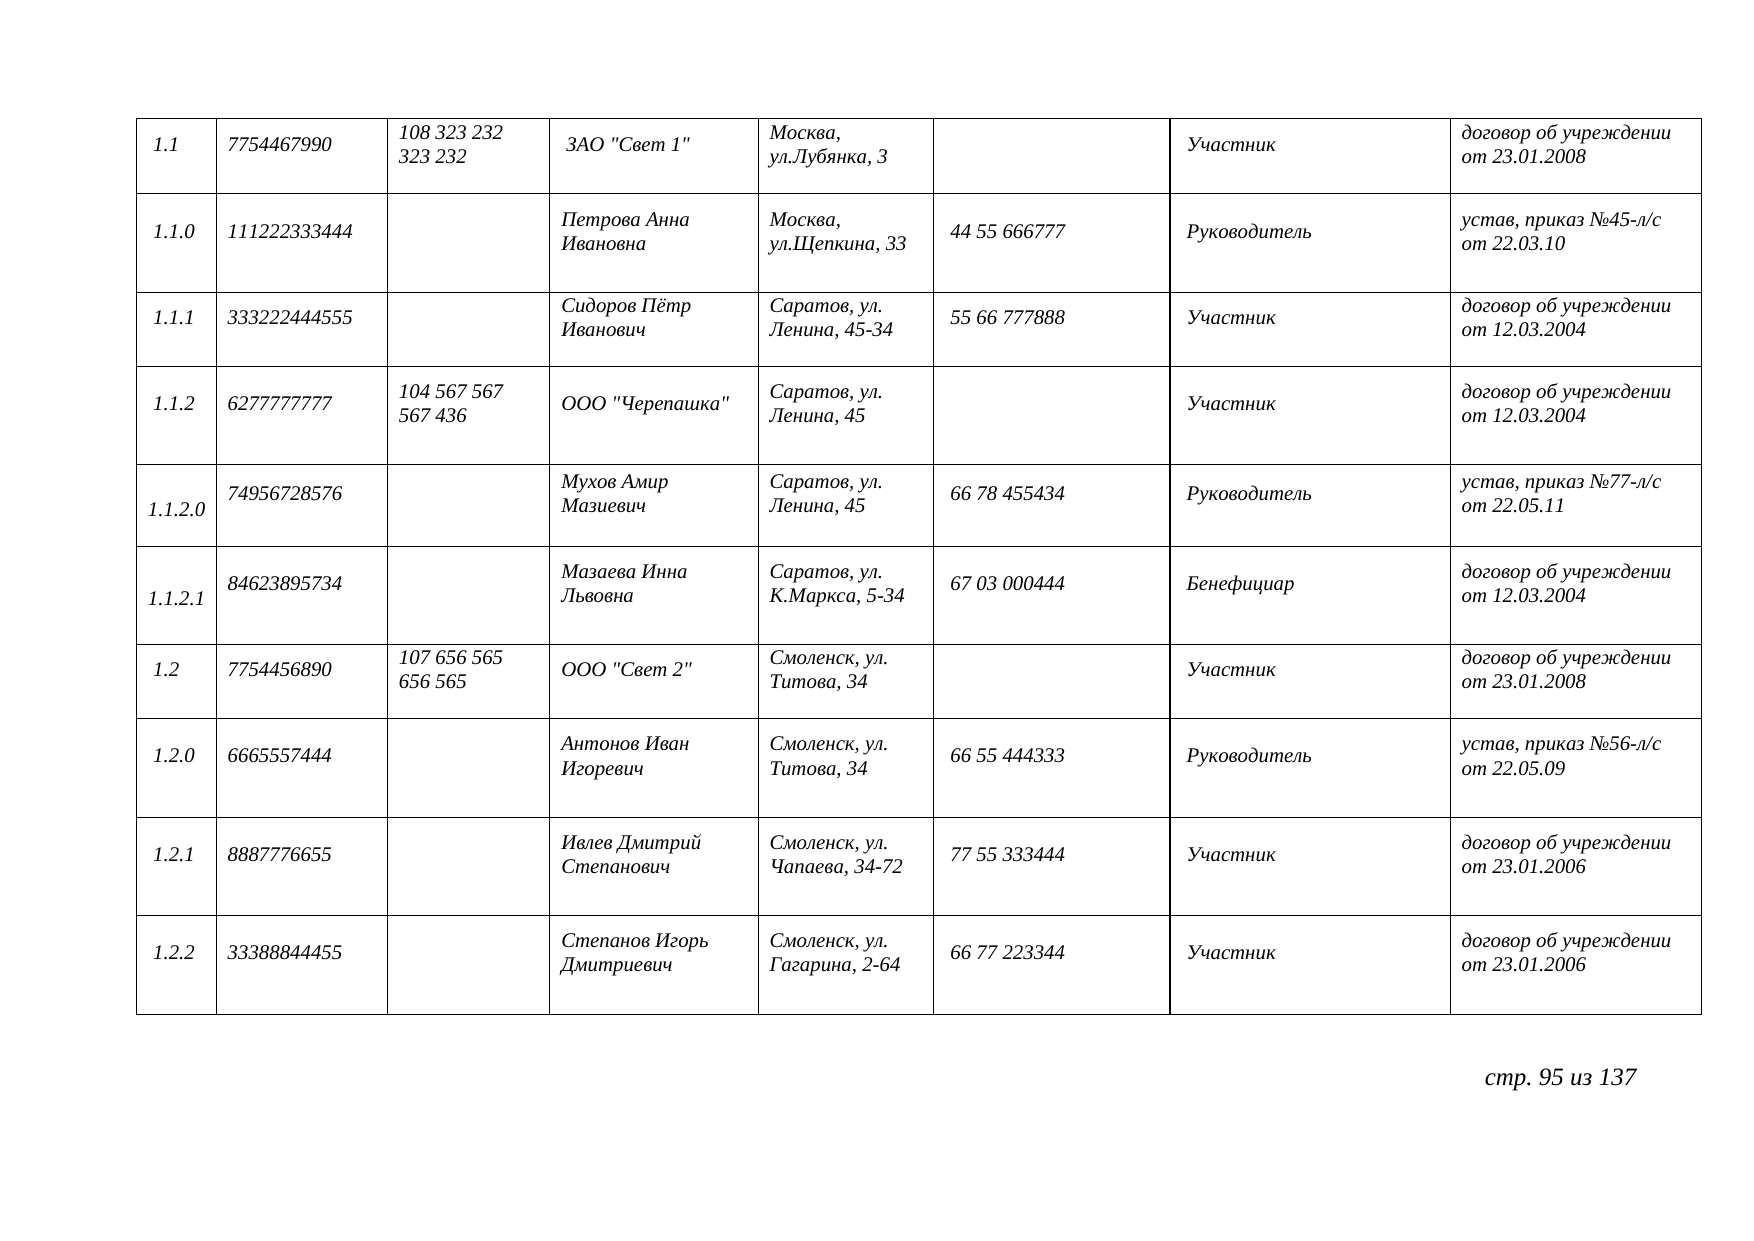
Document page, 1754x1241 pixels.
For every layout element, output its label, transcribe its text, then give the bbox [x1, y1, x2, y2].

table_cell [934, 645, 1169, 718]
table_cell договор об учреждении от 23.01.2006 [1451, 916, 1701, 1013]
table_cell 66 77 223344 [934, 916, 1169, 1013]
table_cell Мазаева Инна Львовна [550, 547, 758, 644]
table_cell 1.2.0 [137, 719, 216, 817]
table_cell 1.1.1 [137, 293, 216, 366]
table_cell 8887776655 [217, 818, 387, 915]
table_cell устав, приказ №56-л/с от 22.05.09 [1451, 719, 1701, 817]
table_cell Мухов Амир Мазиевич [550, 465, 758, 546]
table_cell 55 66 777888 [934, 293, 1169, 366]
table_cell 67 03 000444 [934, 547, 1169, 644]
table_cell [388, 293, 549, 366]
table_cell 33388844455 [217, 916, 387, 1013]
table_cell Петрова Анна Ивановна [550, 194, 758, 292]
table_cell 1.1.2.1 [137, 547, 216, 644]
table_cell [388, 465, 549, 546]
table_cell 44 55 666777 [934, 194, 1169, 292]
table_cell 1.1.0 [137, 194, 216, 292]
table_cell Москва, ул.Щепкина, 33 [759, 194, 933, 292]
table_cell 7754456890 [217, 645, 387, 718]
table_cell Бенефициар [1171, 547, 1450, 644]
table_cell Руководитель [1171, 465, 1450, 546]
table_cell договор об учреждении от 12.03.2004 [1451, 293, 1701, 366]
table_cell Саратов, ул. Ленина, 45-34 [759, 293, 933, 366]
table_cell 108 323 232 323 232 [388, 119, 549, 193]
table_cell [388, 547, 549, 644]
table_cell договор об учреждении от 12.03.2004 [1451, 367, 1701, 464]
table_cell [934, 367, 1169, 464]
table_cell [388, 194, 549, 292]
table_cell ЗАО "Свет 1" [550, 119, 758, 193]
table_cell Степанов Игорь Дмитриевич [550, 916, 758, 1013]
table_cell 6277777777 [217, 367, 387, 464]
table_cell Антонов Иван Игоревич [550, 719, 758, 817]
table_cell договор об учреждении от 23.01.2008 [1451, 119, 1701, 193]
table_cell 6665557444 [217, 719, 387, 817]
table_cell 1.1.2 [137, 367, 216, 464]
table_cell 107 656 565 656 565 [388, 645, 549, 718]
table_cell Руководитель [1171, 719, 1450, 817]
table_cell Участник [1171, 916, 1450, 1013]
table_cell 7754467990 [217, 119, 387, 193]
table_cell [388, 719, 549, 817]
table_cell ООО "Черепашка" [550, 367, 758, 464]
table_cell Смоленск, ул. Гагарина, 2-64 [759, 916, 933, 1013]
table_cell Участник [1171, 119, 1450, 193]
table_cell 84623895734 [217, 547, 387, 644]
table_cell 111222333444 [217, 194, 387, 292]
table_cell Сидоров Пётр Иванович [550, 293, 758, 366]
table_cell ООО "Свет 2" [550, 645, 758, 718]
table_cell [388, 818, 549, 915]
table_cell Саратов, ул. К.Маркса, 5-34 [759, 547, 933, 644]
table_cell Саратов, ул. Ленина, 45 [759, 367, 933, 464]
table_cell [934, 119, 1169, 193]
table_cell [388, 916, 549, 1013]
table_cell 1.1 [137, 119, 216, 193]
table_cell 1.2.2 [137, 916, 216, 1013]
table_cell Участник [1171, 293, 1450, 366]
table_cell Ивлев Дмитрий Степанович [550, 818, 758, 915]
table_cell 74956728576 [217, 465, 387, 546]
table_cell 104 567 567 567 436 [388, 367, 549, 464]
table_cell Участник [1171, 367, 1450, 464]
table_cell Москва, ул.Лубянка, 3 [759, 119, 933, 193]
table_cell договор об учреждении от 23.01.2008 [1451, 645, 1701, 718]
table_cell Участник [1171, 818, 1450, 915]
table_cell 1.2 [137, 645, 216, 718]
table_cell устав, приказ №77-л/с от 22.05.11 [1451, 465, 1701, 546]
table_cell Участник [1171, 645, 1450, 718]
table_cell Смоленск, ул. Титова, 34 [759, 719, 933, 817]
table_cell устав, приказ №45-л/с от 22.03.10 [1451, 194, 1701, 292]
table_cell Саратов, ул. Ленина, 45 [759, 465, 933, 546]
table_cell Смоленск, ул. Титова, 34 [759, 645, 933, 718]
table_cell Руководитель [1171, 194, 1450, 292]
table_cell 77 55 333444 [934, 818, 1169, 915]
table_cell Смоленск, ул. Чапаева, 34-72 [759, 818, 933, 915]
table_cell 1.1.2.0 [137, 465, 216, 546]
table_cell 66 78 455434 [934, 465, 1169, 546]
table_cell договор об учреждении от 23.01.2006 [1451, 818, 1701, 915]
table_cell 66 55 444333 [934, 719, 1169, 817]
table_cell 1.2.1 [137, 818, 216, 915]
table_cell договор об учреждении от 12.03.2004 [1451, 547, 1701, 644]
table_cell 333222444555 [217, 293, 387, 366]
